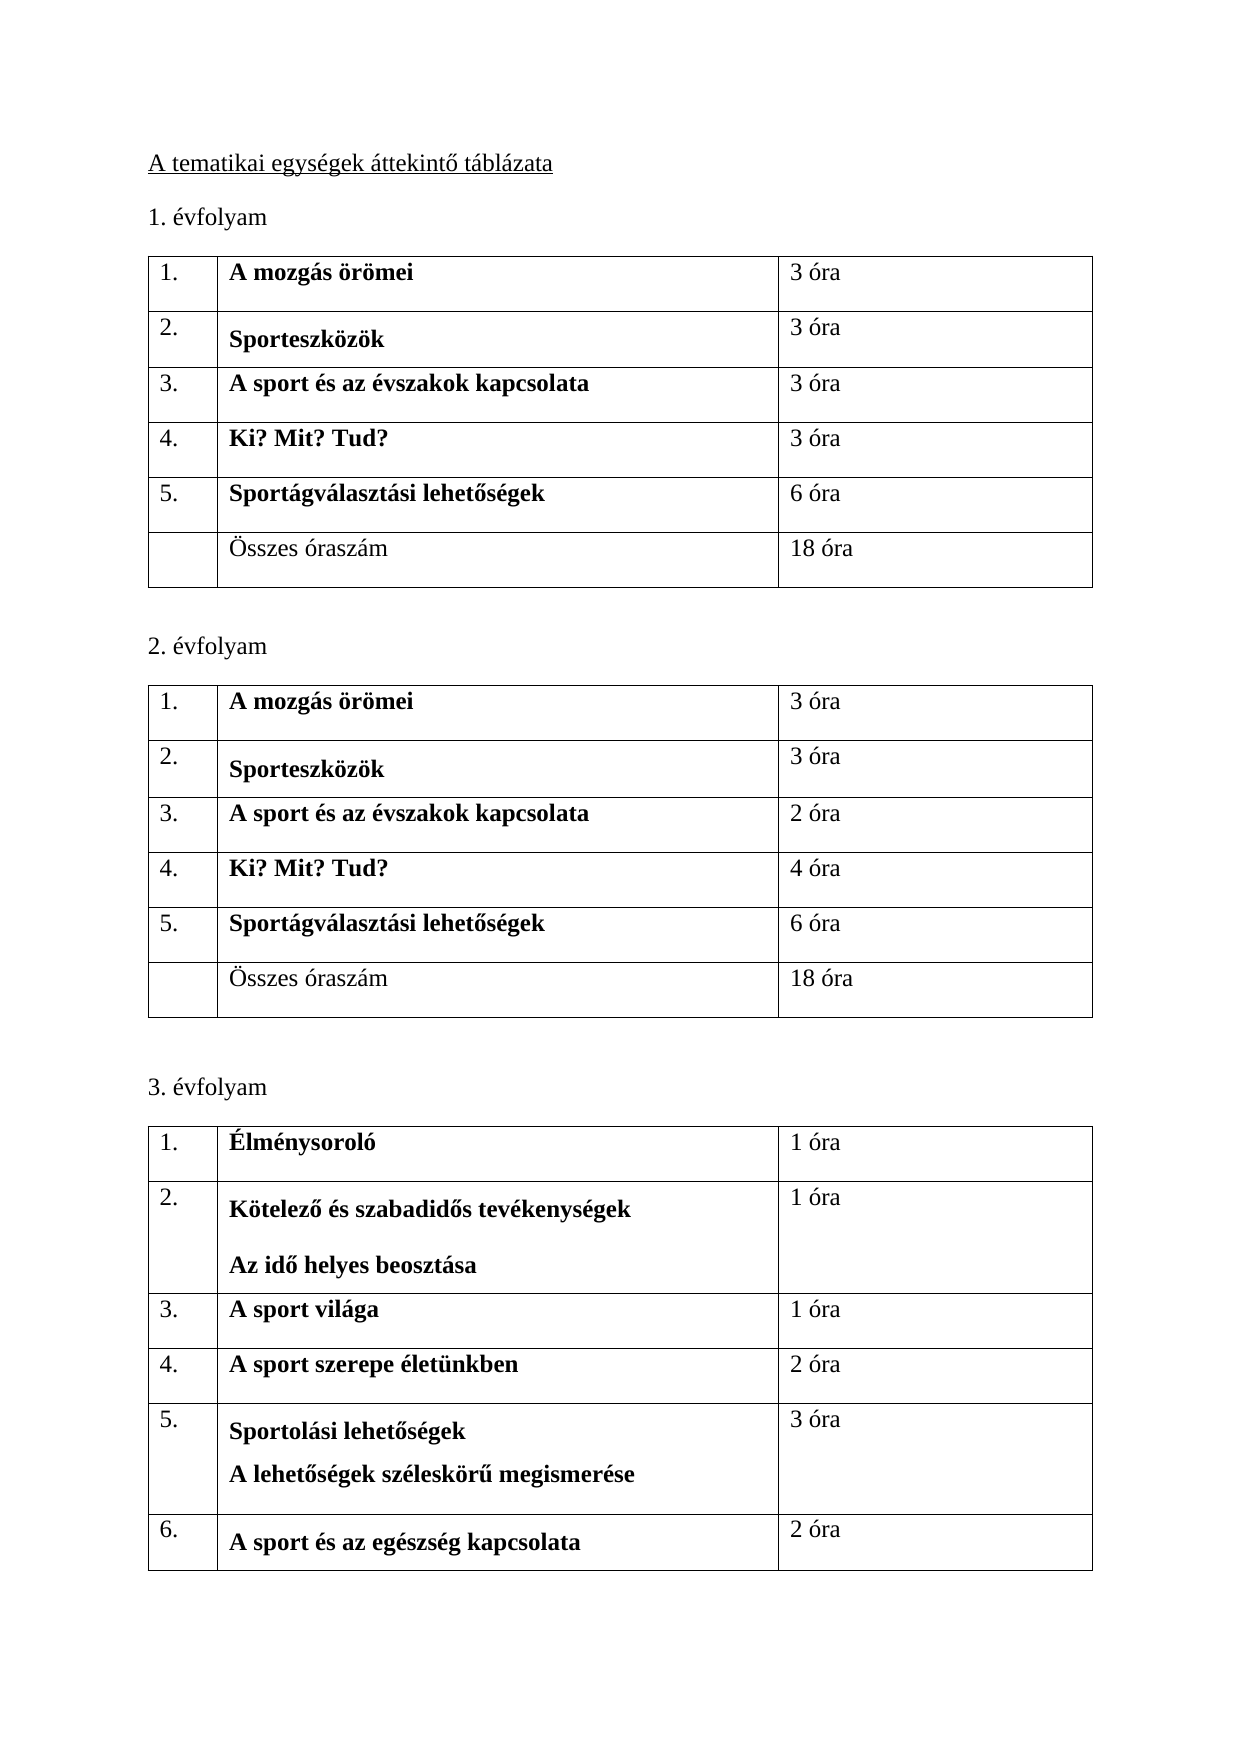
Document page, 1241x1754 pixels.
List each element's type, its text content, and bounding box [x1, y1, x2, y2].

table_cell A sport és az évszakok kapcsolata [218, 798, 778, 852]
table_cell 3 óra [779, 312, 1092, 367]
table_cell Kötelező és szabadidős tevékenységek Az idő helyes beosztása [218, 1182, 778, 1293]
table_header A mozgás örömei [218, 686, 778, 740]
table_cell 6. [149, 1515, 217, 1570]
table_cell A sport és az évszakok kapcsolata [218, 368, 778, 422]
table_header 1. [149, 1127, 217, 1181]
table_header 3 óra [779, 257, 1092, 311]
table_header 3 óra [779, 686, 1092, 740]
table_cell 3. [149, 798, 217, 852]
table_cell 1 óra [779, 1294, 1092, 1348]
text A tematikai egységek áttekintő táblázata [148, 148, 1093, 176]
table_cell A sport világa [218, 1294, 778, 1348]
table_cell 3. [149, 1294, 217, 1348]
table_cell 2. [149, 312, 217, 367]
table_cell 5. [149, 1404, 217, 1513]
text 2. évfolyam [148, 631, 1093, 660]
table_cell 5. [149, 478, 217, 532]
table_cell Ki? Mit? Tud? [218, 853, 778, 907]
table_cell 18 óra [779, 533, 1092, 587]
table_cell Sportágválasztási lehetőségek [218, 478, 778, 532]
table_cell 3 óra [779, 1404, 1092, 1513]
text 1. évfolyam [148, 202, 1093, 230]
table_cell 2 óra [779, 798, 1092, 852]
table_header 1. [149, 257, 217, 311]
table_cell Sporteszközök [218, 741, 778, 797]
table_cell 6 óra [779, 478, 1092, 532]
table_cell 3 óra [779, 423, 1092, 477]
table_cell 2 óra [779, 1515, 1092, 1570]
table_header 1 óra [779, 1127, 1092, 1181]
table_header A mozgás örömei [218, 257, 778, 311]
table_cell [149, 963, 217, 1017]
text 3. évfolyam [148, 1072, 1093, 1101]
table_cell A sport szerepe életünkben [218, 1349, 778, 1403]
table_cell Sporteszközök [218, 312, 778, 367]
table_cell 2. [149, 741, 217, 797]
table_cell 4 óra [779, 853, 1092, 907]
table_cell Összes óraszám [218, 963, 778, 1017]
table_cell Sportolási lehetőségek A lehetőségek széleskörű megismerése [218, 1404, 778, 1513]
table_cell 2 óra [779, 1349, 1092, 1403]
table_cell Sportágválasztási lehetőségek [218, 908, 778, 962]
table_cell 6 óra [779, 908, 1092, 962]
table_header 1. [149, 686, 217, 740]
table_cell A sport és az egészség kapcsolata [218, 1515, 778, 1570]
table_header Élménysoroló [218, 1127, 778, 1181]
table_cell 4. [149, 423, 217, 477]
table_cell Összes óraszám [218, 533, 778, 587]
table_cell 18 óra [779, 963, 1092, 1017]
table_cell 5. [149, 908, 217, 962]
table_cell 4. [149, 1349, 217, 1403]
table_cell 3 óra [779, 368, 1092, 422]
table_cell 4. [149, 853, 217, 907]
table_cell 1 óra [779, 1182, 1092, 1293]
table_cell 3 óra [779, 741, 1092, 797]
table_cell [149, 533, 217, 587]
table_cell 3. [149, 368, 217, 422]
table_cell 2. [149, 1182, 217, 1293]
table_cell Ki? Mit? Tud? [218, 423, 778, 477]
